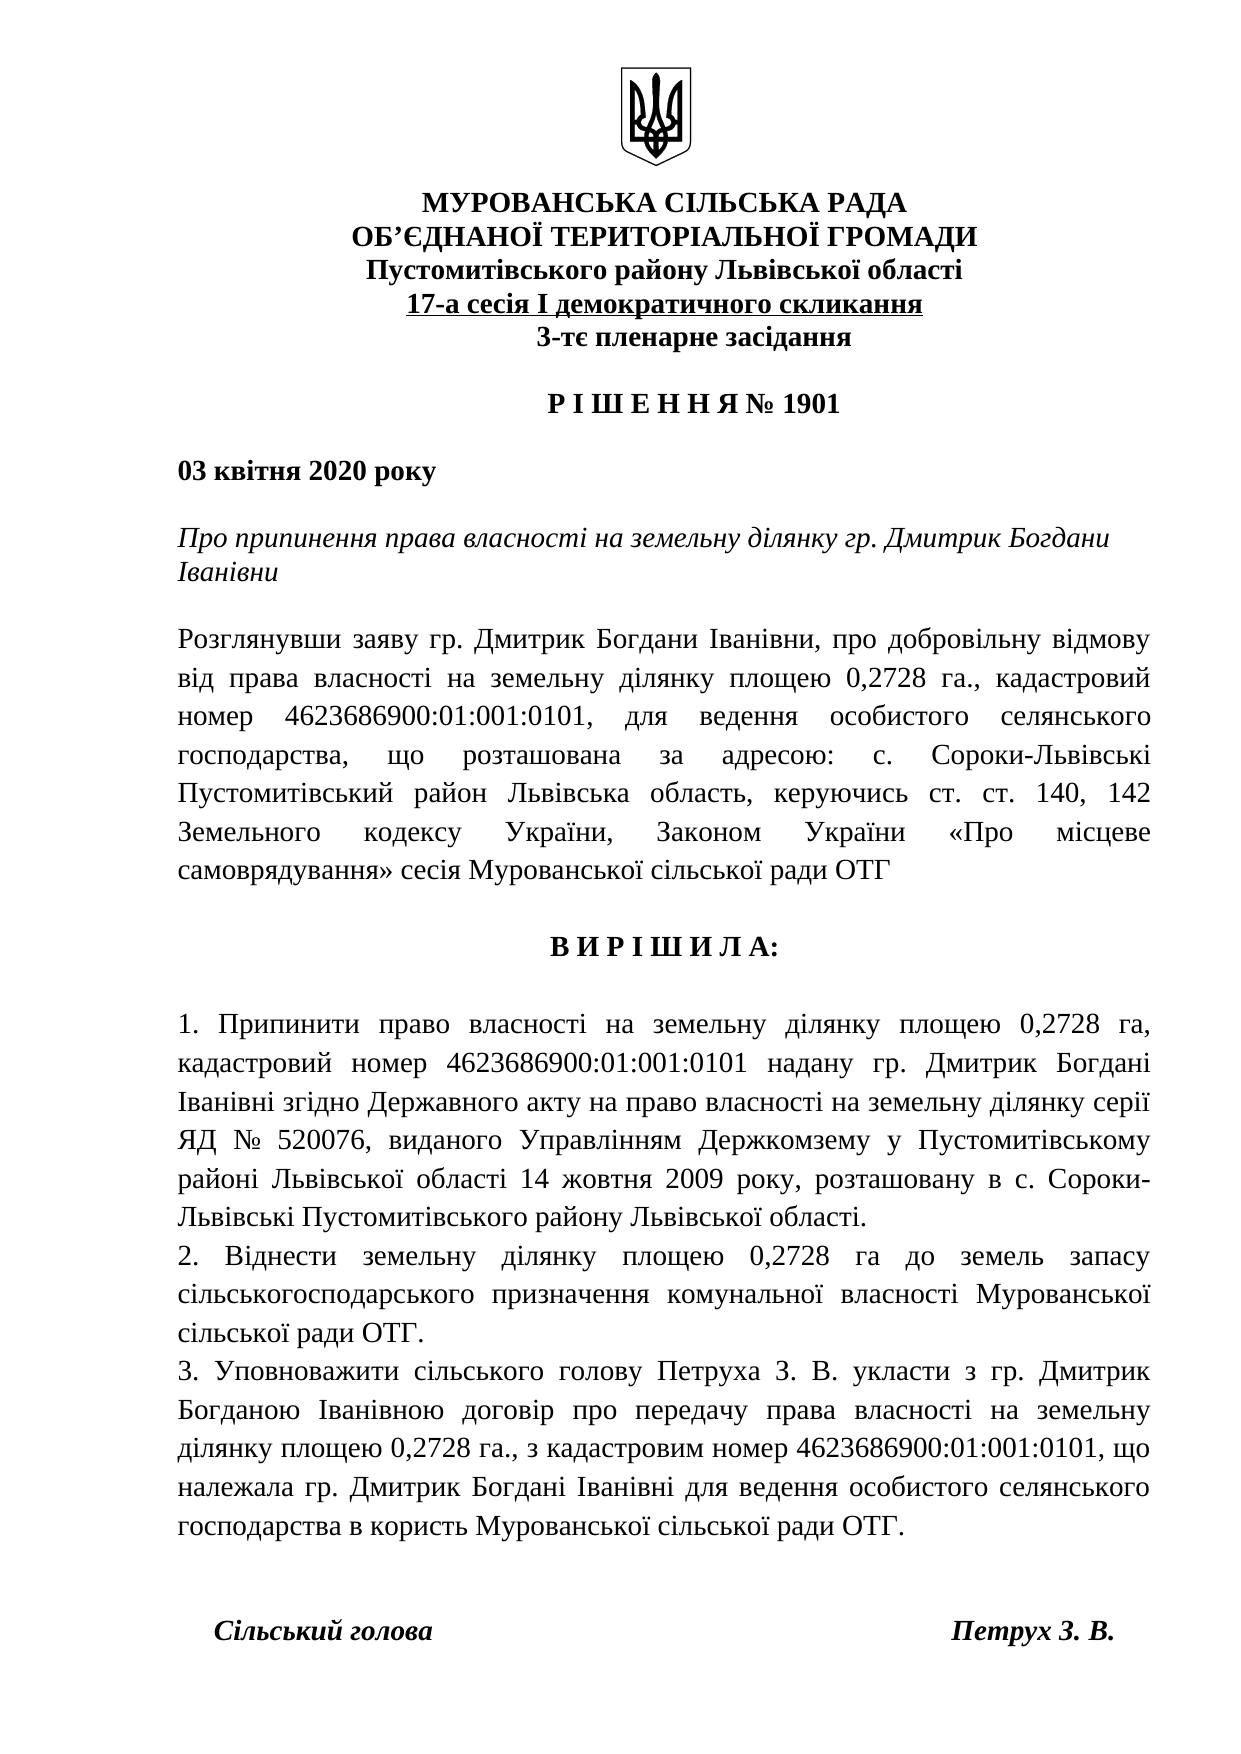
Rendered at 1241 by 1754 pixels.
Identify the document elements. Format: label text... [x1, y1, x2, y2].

text В И Р І Ш И Л А: [177, 929, 1152, 963]
text 3-тє пленарне засідання [177, 319, 1211, 353]
text 3. Уповноважити сільського голову Петруха З. В. укласти з гр. Дмитрик Богданою Іванівною договір про передачу права власності на земельну ділянку площею 0,2728 га., з кадастровим номер 4623686900:01:001:0101, що належала гр. Дмитрик Богдані Іванівні для ведення особистого селянського господарства в користь Мурованської сільської ради ОТГ. [177, 1353, 1152, 1541]
text 2. Віднести земельну ділянку площею 0,2728 га до земель запасу сільськогосподарського призначення комунальної власності Мурованської сільської ради ОТГ. [177, 1238, 1152, 1348]
text 1. Припинити право власності на земельну ділянку площею 0,2728 га, кадастровий номер 4623686900:01:001:0101 надану гр. Дмитрик Богдані Іванівні згідно Державного акту на право власності на земельну ділянку серії ЯД № 520076, виданого Управлінням Держкомзему у Пустомитівському районі Львівської області 14 жовтня 2009 року, розташовану в с. Сороки-Львівські Пустомитівського району Львівської області. [177, 1007, 1152, 1233]
text Пустомитівського району Львівської області [177, 252, 1152, 286]
text ОБ’ЄДНАНОЇ ТЕРИТОРІАЛЬНОЇ ГРОМАДИ [177, 219, 1152, 252]
text 17-а сесія І демократичного скликання [177, 286, 1152, 319]
text Сільський голова Петрух З. В. [177, 1613, 1152, 1647]
text МУРОВАНСЬКА СІЛЬСЬКА РАДА [177, 185, 1152, 219]
text 03 квітня 2020 року [177, 453, 1152, 487]
text Розглянувши заяву гр. Дмитрик Богдани Іванівни, про добровільну відмову від права власності на земельну ділянку площею 0,2728 га., кадастровий номер 4623686900:01:001:0101, для ведення особистого селянського господарства, що розташована за адресою: с. Сороки-Львівські Пустомитівський район Львівська область, керуючись ст. ст. 140, 142 Земельного кодексу України, Законом України «Про місцеве самоврядування» сесія Мурованської сільської ради ОТГ [177, 621, 1152, 886]
text Р І Ш Е Н Н Я № 1901 [177, 386, 1211, 420]
text Про припинення права власності на земельну ділянку гр. Дмитрик Богдани Іванівни [177, 521, 1152, 588]
